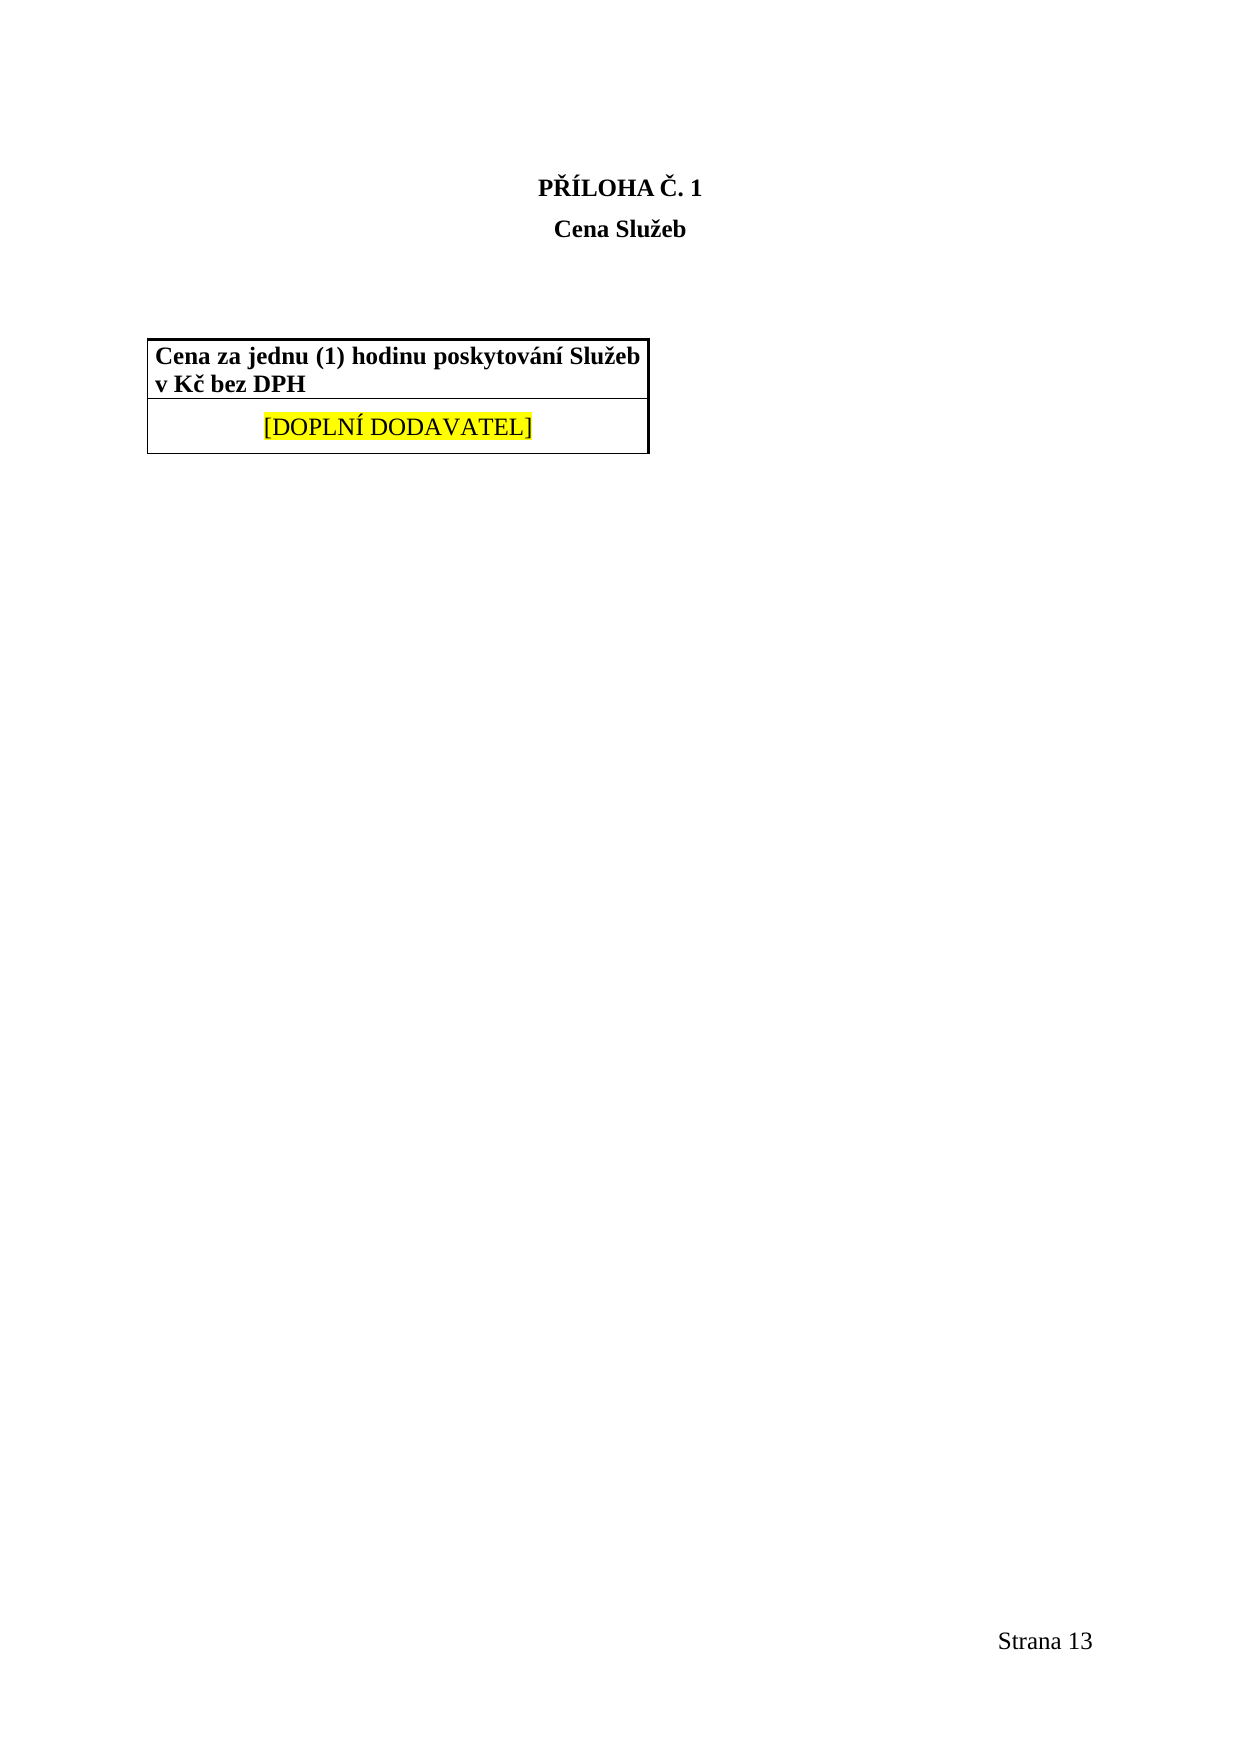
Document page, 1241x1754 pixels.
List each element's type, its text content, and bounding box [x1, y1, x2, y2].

text Příloha č. 1 [148, 173, 1093, 201]
table_cell [DOPLNÍ DODAVATEL] [148, 399, 647, 453]
text Cena Služeb [148, 214, 1093, 243]
table_header Cena za jednu (1) hodinu poskytování Služeb v Kč bez DPH [148, 341, 647, 398]
